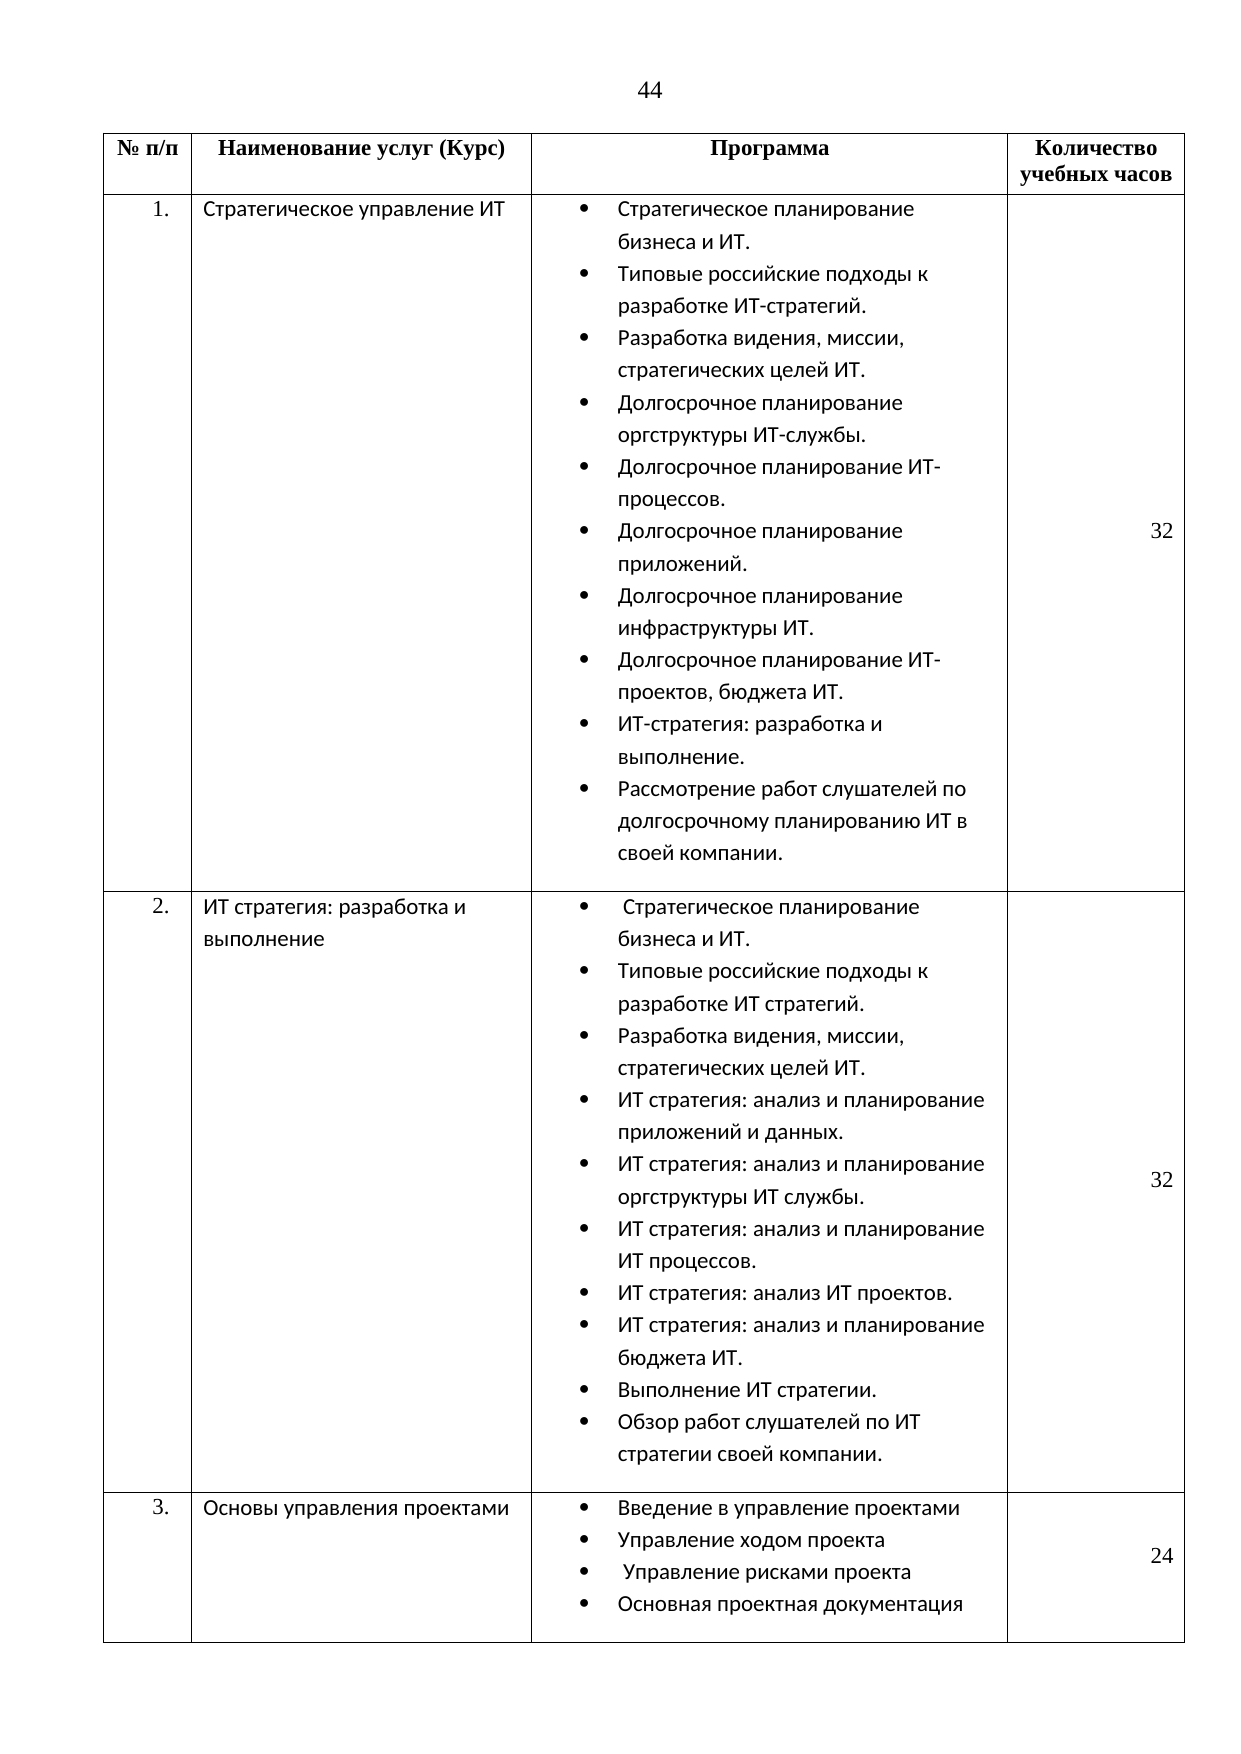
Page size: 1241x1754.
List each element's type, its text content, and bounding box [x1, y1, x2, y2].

table_cell Введение в управление проектами Управление ходом проекта Управление рисками проекта Основная проектная документация [532, 1493, 1007, 1642]
table_header Наименование услуг (Курс) [192, 134, 531, 193]
table_cell [104, 195, 191, 891]
table_cell 32 [1008, 195, 1184, 891]
table_cell ИТ стратегия: разработка и выполнение [192, 892, 531, 1492]
table_cell [104, 1493, 191, 1642]
table_cell [104, 892, 191, 1492]
table_cell Стратегическое планирование бизнеса и ИТ. Типовые российские подходы к разработке ИТ стратегий. Разработка видения, миссии, стратегических целей ИТ. ИТ стратегия: анализ и планирование приложений и данных. ИТ стратегия: анализ и планирование оргструктуры ИТ службы. ИТ стратегия: анализ и планирование ИТ процессов. ИТ стратегия: анализ ИТ проектов. ИТ стратегия: анализ и планирование бюджета ИТ. Выполнение ИТ стратегии. Обзор работ слушателей по ИТ стратегии своей компании. [532, 892, 1007, 1492]
table_header Количество учебных часов [1008, 134, 1184, 193]
table_cell Стратегическое планирование бизнеса и ИТ. Типовые российские подходы к разработке ИТ-стратегий. Разработка видения, миссии, стратегических целей ИТ. Долгосрочное планирование оргструктуры ИТ-службы. Долгосрочное планирование ИТ-процессов. Долгосрочное планирование приложений. Долгосрочное планирование инфраструктуры ИТ. Долгосрочное планирование ИТ-проектов, бюджета ИТ. ИТ-стратегия: разработка и выполнение. Рассмотрение работ слушателей по долгосрочному планированию ИТ в своей компании. [532, 195, 1007, 891]
table_cell 32 [1008, 892, 1184, 1492]
table_cell 24 [1008, 1493, 1184, 1642]
table_header № п/п [104, 134, 191, 193]
table_cell Основы управления проектами [192, 1493, 531, 1642]
table_header Программа [532, 134, 1007, 193]
table_cell Стратегическое управление ИТ [192, 195, 531, 891]
